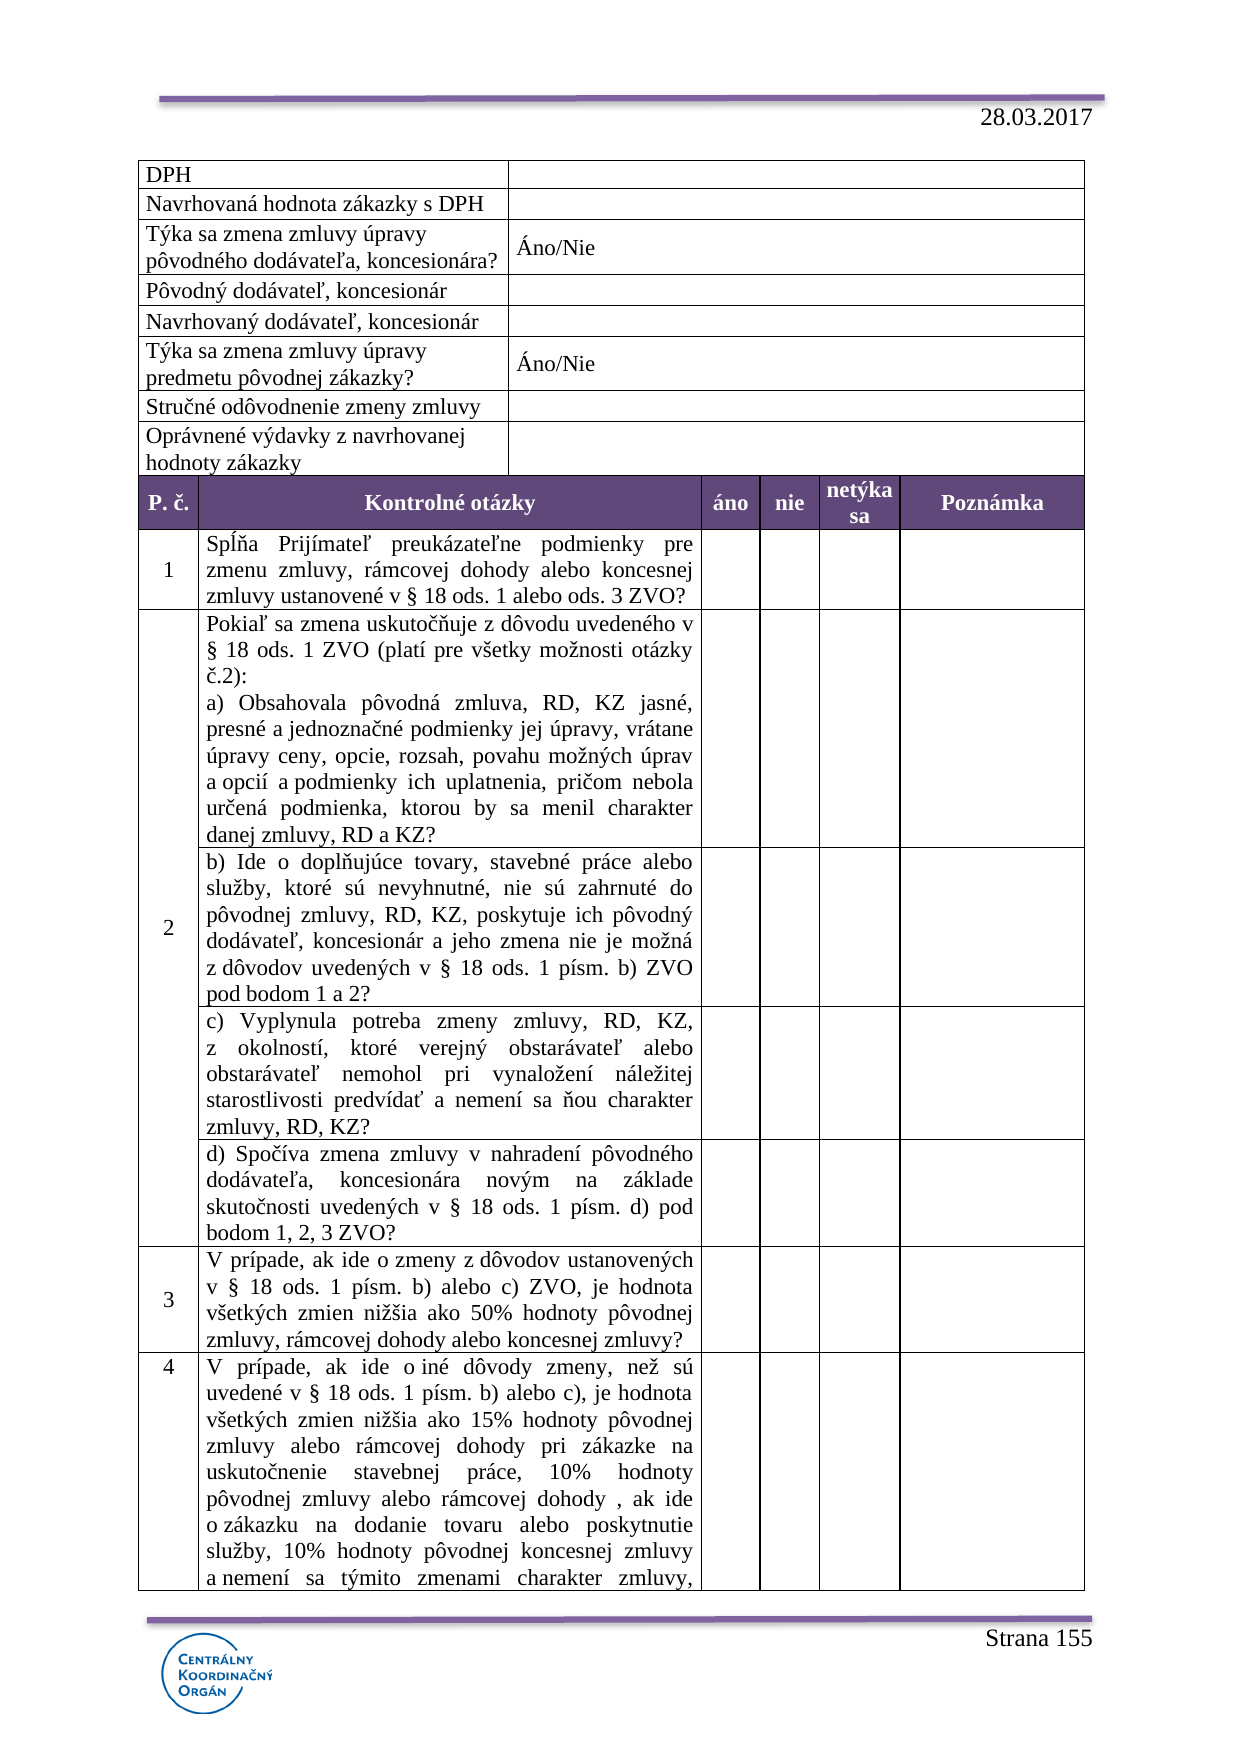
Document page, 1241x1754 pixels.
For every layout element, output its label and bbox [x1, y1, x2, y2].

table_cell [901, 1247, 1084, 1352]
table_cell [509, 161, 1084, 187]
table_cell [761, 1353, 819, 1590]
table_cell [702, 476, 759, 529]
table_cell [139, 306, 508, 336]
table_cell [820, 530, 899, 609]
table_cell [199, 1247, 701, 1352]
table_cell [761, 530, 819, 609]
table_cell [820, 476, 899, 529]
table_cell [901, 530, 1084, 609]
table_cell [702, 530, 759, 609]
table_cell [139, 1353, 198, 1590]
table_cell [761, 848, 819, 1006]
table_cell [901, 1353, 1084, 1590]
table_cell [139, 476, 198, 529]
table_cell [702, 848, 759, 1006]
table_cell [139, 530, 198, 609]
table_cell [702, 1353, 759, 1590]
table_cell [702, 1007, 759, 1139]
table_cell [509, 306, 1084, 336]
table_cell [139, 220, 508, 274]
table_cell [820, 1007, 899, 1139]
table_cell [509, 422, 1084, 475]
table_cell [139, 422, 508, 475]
picture [159, 1631, 272, 1713]
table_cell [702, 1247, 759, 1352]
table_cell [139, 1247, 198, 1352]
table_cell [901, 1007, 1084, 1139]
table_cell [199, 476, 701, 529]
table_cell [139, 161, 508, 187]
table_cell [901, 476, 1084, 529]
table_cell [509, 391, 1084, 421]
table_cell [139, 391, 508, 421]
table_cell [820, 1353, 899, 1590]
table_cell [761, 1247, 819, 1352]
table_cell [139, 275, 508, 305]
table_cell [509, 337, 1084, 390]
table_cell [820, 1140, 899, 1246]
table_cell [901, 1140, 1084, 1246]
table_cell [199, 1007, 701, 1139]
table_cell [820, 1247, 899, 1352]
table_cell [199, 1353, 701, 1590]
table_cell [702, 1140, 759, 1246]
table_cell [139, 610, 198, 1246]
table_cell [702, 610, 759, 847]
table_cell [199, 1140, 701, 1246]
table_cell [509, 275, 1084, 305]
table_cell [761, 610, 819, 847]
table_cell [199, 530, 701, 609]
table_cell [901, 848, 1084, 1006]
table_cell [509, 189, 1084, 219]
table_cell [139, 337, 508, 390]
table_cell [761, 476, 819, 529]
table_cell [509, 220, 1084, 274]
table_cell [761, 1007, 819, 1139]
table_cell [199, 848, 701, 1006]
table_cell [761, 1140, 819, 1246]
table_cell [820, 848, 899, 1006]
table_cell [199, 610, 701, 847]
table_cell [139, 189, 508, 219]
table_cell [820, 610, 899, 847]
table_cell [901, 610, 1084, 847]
